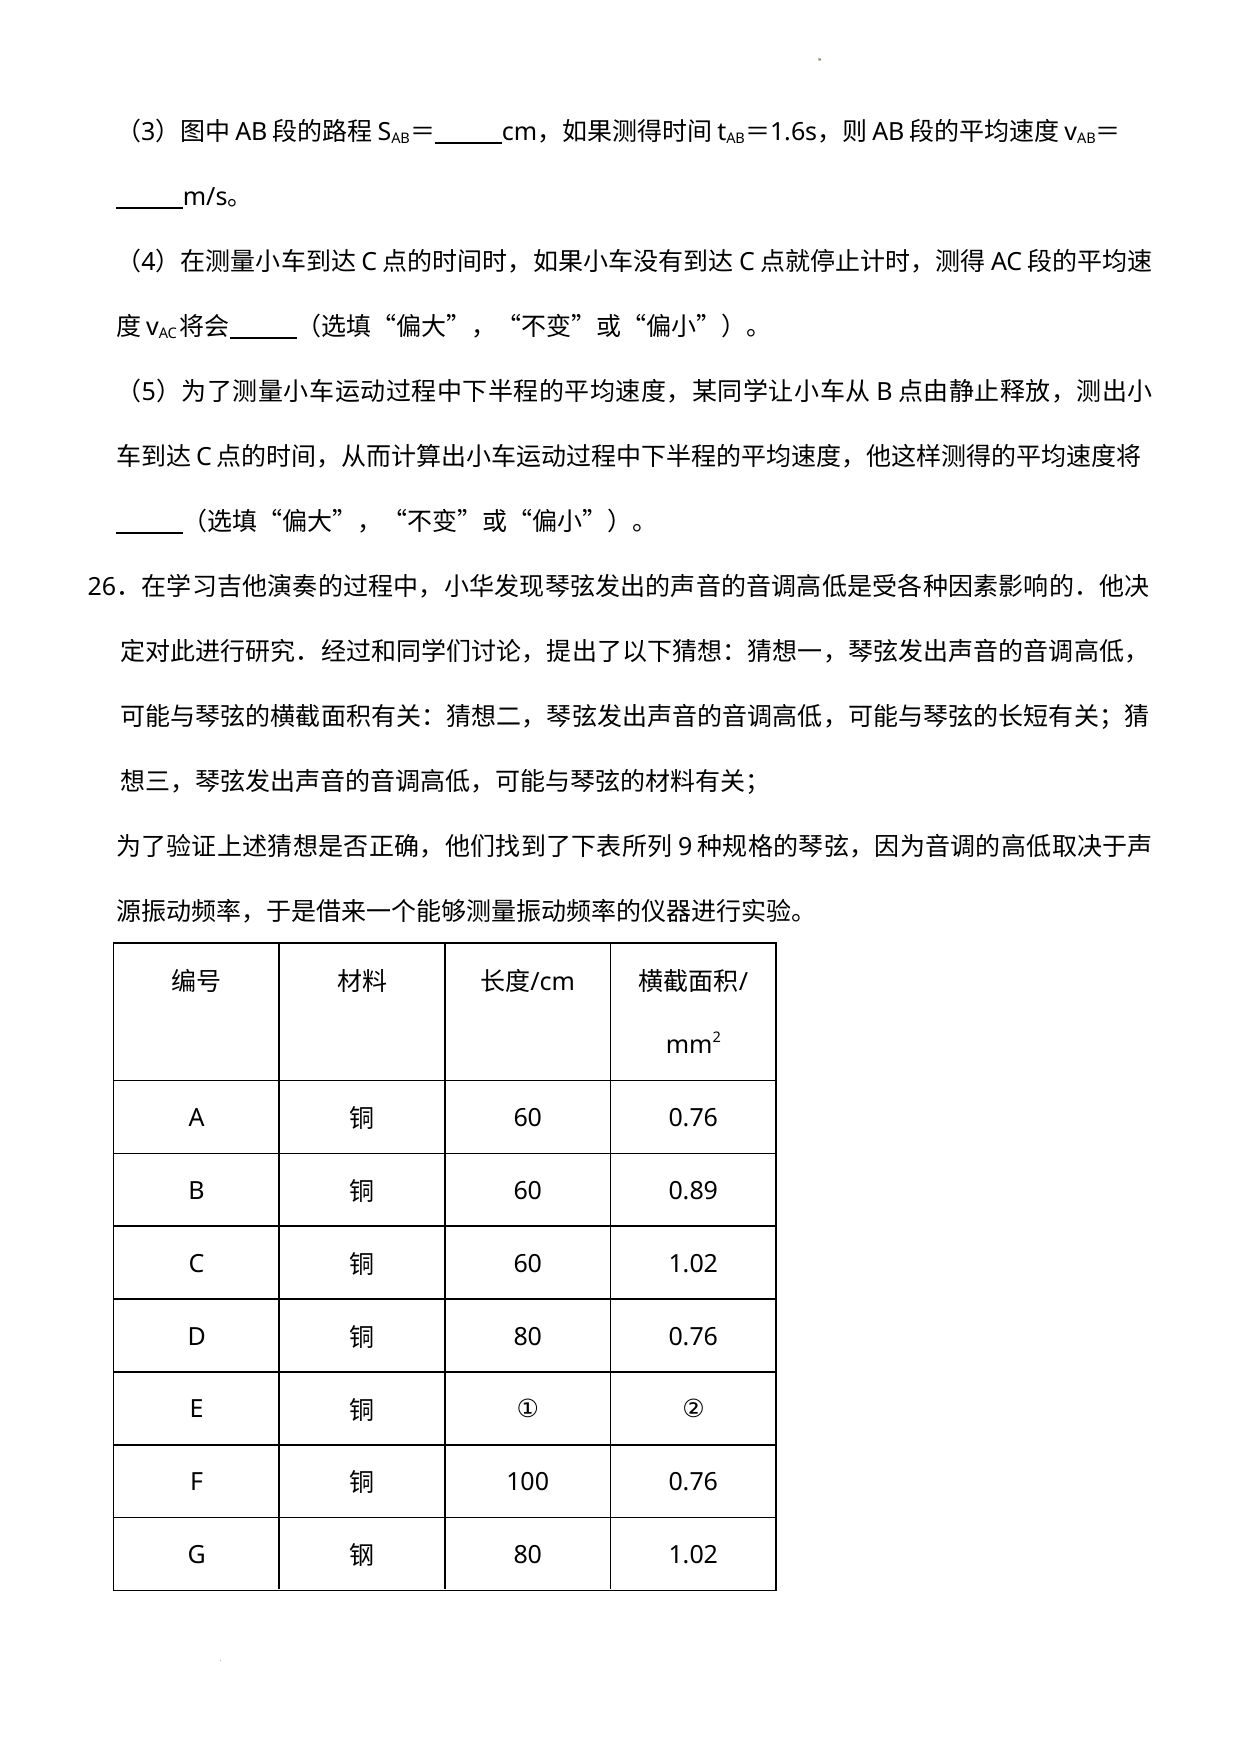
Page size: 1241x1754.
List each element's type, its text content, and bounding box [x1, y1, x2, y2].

table_cell 60 [446, 1227, 610, 1298]
table_cell ② [611, 1373, 775, 1444]
table_cell G [114, 1518, 278, 1589]
text （3）图中AB段的路程SAB＝ cm，如果测得时间tAB＝1.6s，则AB段的平均速度vAB＝ [116, 97, 1153, 162]
table_cell 1.02 [611, 1227, 775, 1298]
table_cell 铜 [280, 1154, 444, 1225]
table_header 长度/cm [446, 944, 610, 1080]
table_cell 80 [446, 1300, 610, 1371]
table_cell B [114, 1154, 278, 1225]
text （选填“偏大”，“不变”或“偏小”）。 [116, 487, 1153, 552]
table_cell D [114, 1300, 278, 1371]
table_cell 100 [446, 1446, 610, 1517]
table_cell 0.76 [611, 1081, 775, 1153]
table_cell 0.76 [611, 1300, 775, 1371]
table_cell 0.89 [611, 1154, 775, 1225]
table_cell 钢 [280, 1518, 444, 1589]
table_cell C [114, 1227, 278, 1298]
table_cell F [114, 1446, 278, 1517]
table_cell 60 [446, 1081, 610, 1153]
table_cell 60 [446, 1154, 610, 1225]
table_cell 铜 [280, 1373, 444, 1444]
table_header 材料 [280, 944, 444, 1080]
table_header 横截面积/mm2 [611, 944, 775, 1080]
table_cell 0.76 [611, 1446, 775, 1517]
text m/s。 [116, 162, 1153, 227]
table_cell 铜 [280, 1446, 444, 1517]
text （4）在测量小车到达C点的时间时，如果小车没有到达C点就停止计时，测得AC段的平均速度vAC将会 （选填“偏大”，“不变”或“偏小”）。 [116, 227, 1153, 357]
table_cell 80 [446, 1518, 610, 1589]
table_cell A [114, 1081, 278, 1153]
table_cell ① [446, 1373, 610, 1444]
text 26．在学习吉他演奏的过程中，小华发现琴弦发出的声音的音调高低是受各种因素影响的．他决定对此进行研究．经过和同学们讨论，提出了以下猜想：猜想一，琴弦发出声音的音调高低，可能与琴弦的横截面积有关：猜想二，琴弦发出声音的音调高低，可能与琴弦的长短有关；猜想三，琴弦发出声音的音调高低，可能与琴弦的材料有关； [87, 552, 1153, 812]
table_cell 铜 [280, 1300, 444, 1371]
table_cell E [114, 1373, 278, 1444]
text 为了验证上述猜想是否正确，他们找到了下表所列9种规格的琴弦，因为音调的高低取决于声源振动频率，于是借来一个能够测量振动频率的仪器进行实验。 [116, 812, 1153, 942]
table_cell 1.02 [611, 1518, 775, 1589]
text （5）为了测量小车运动过程中下半程的平均速度，某同学让小车从B点由静止释放，测出小车到达C点的时间，从而计算出小车运动过程中下半程的平均速度，他这样测得的平均速度将 [116, 357, 1153, 487]
table_header 编号 [114, 944, 278, 1080]
table_cell 铜 [280, 1227, 444, 1298]
table_cell 铜 [280, 1081, 444, 1153]
